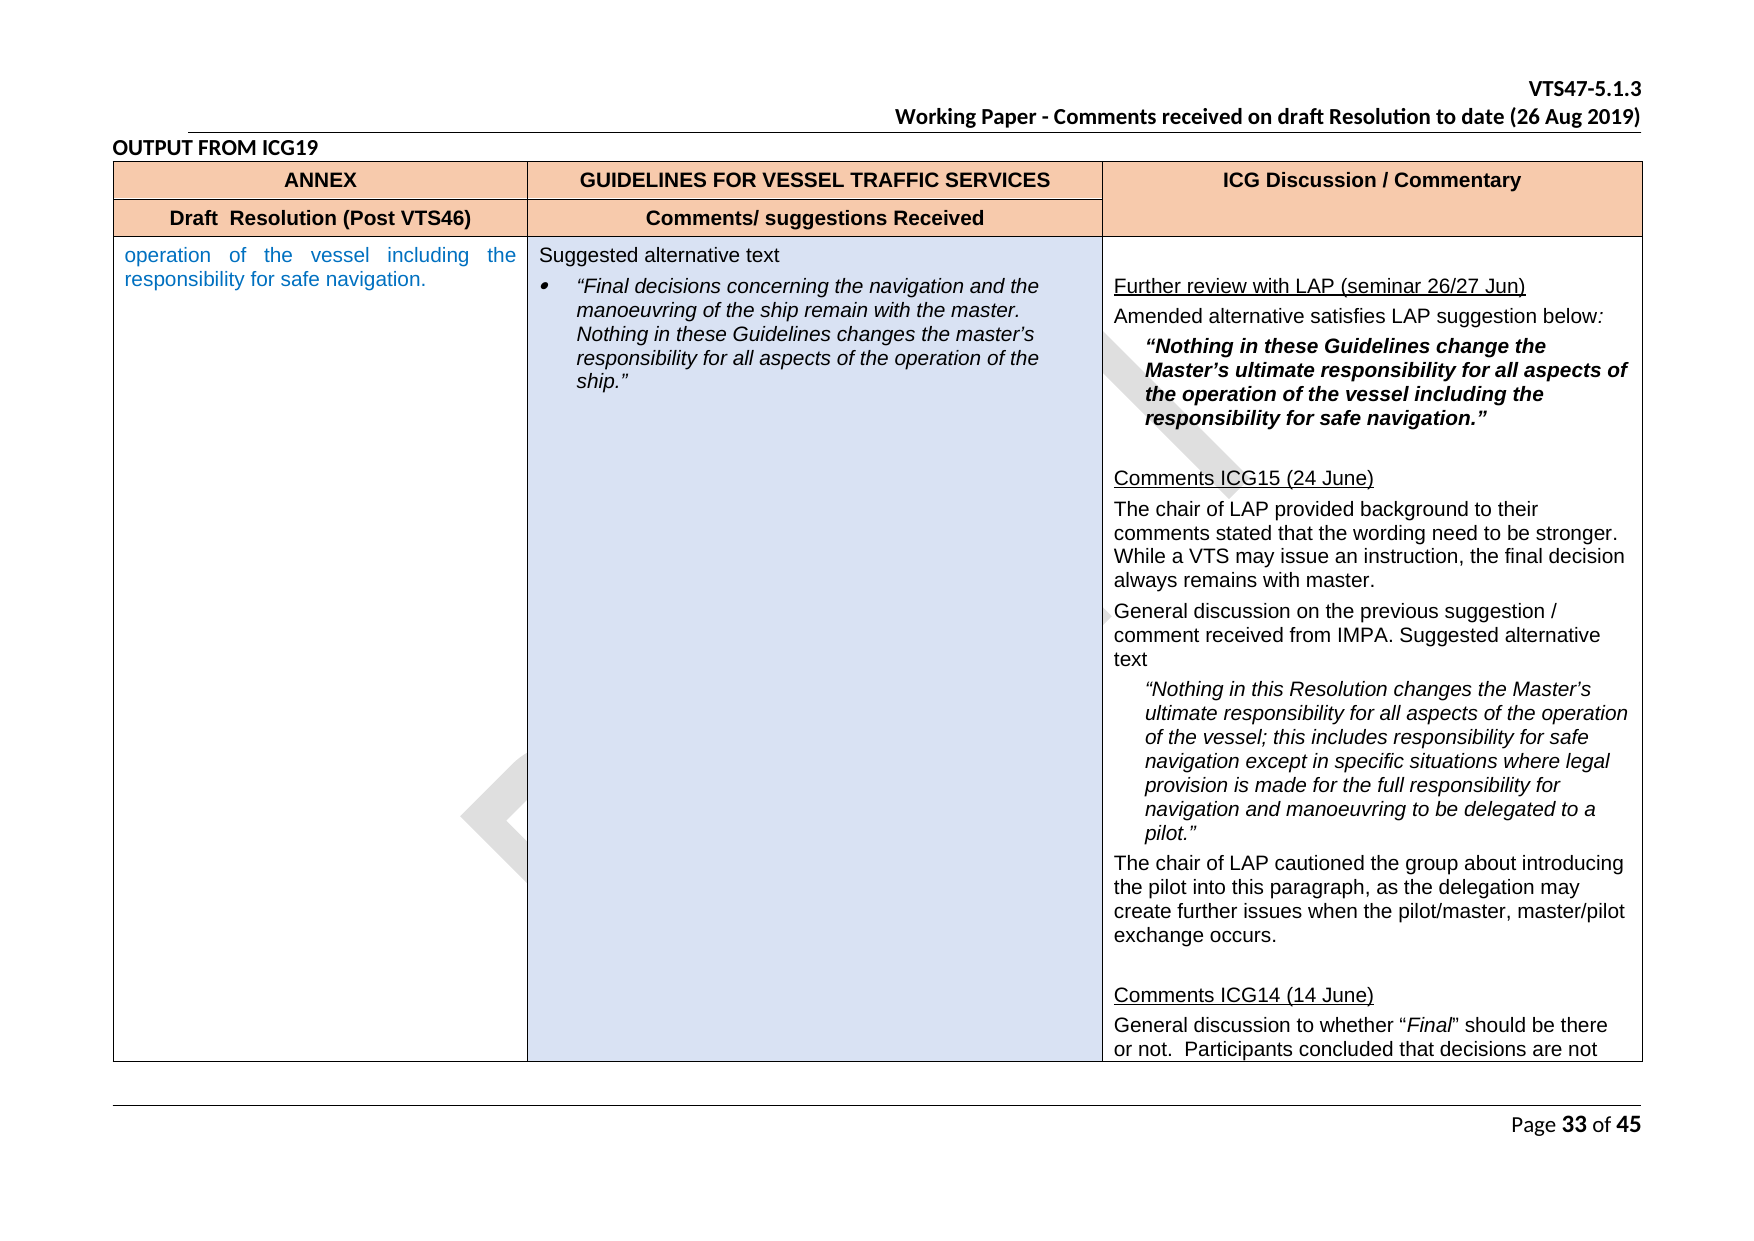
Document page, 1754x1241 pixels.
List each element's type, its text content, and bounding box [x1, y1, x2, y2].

table_cell Comments/ suggestions Received [528, 200, 1102, 236]
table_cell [1103, 237, 1642, 1061]
table_header ANNEX [114, 162, 527, 198]
table_cell [114, 328, 527, 1061]
table_header ICG Discussion / Commentary [1103, 162, 1642, 236]
table_header GUIDELINES FOR VESSEL TRAFFIC SERVICES [528, 162, 1102, 198]
table_cell Draft Resolution (Post VTS46) [114, 200, 527, 236]
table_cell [528, 237, 1102, 1061]
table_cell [114, 237, 527, 328]
